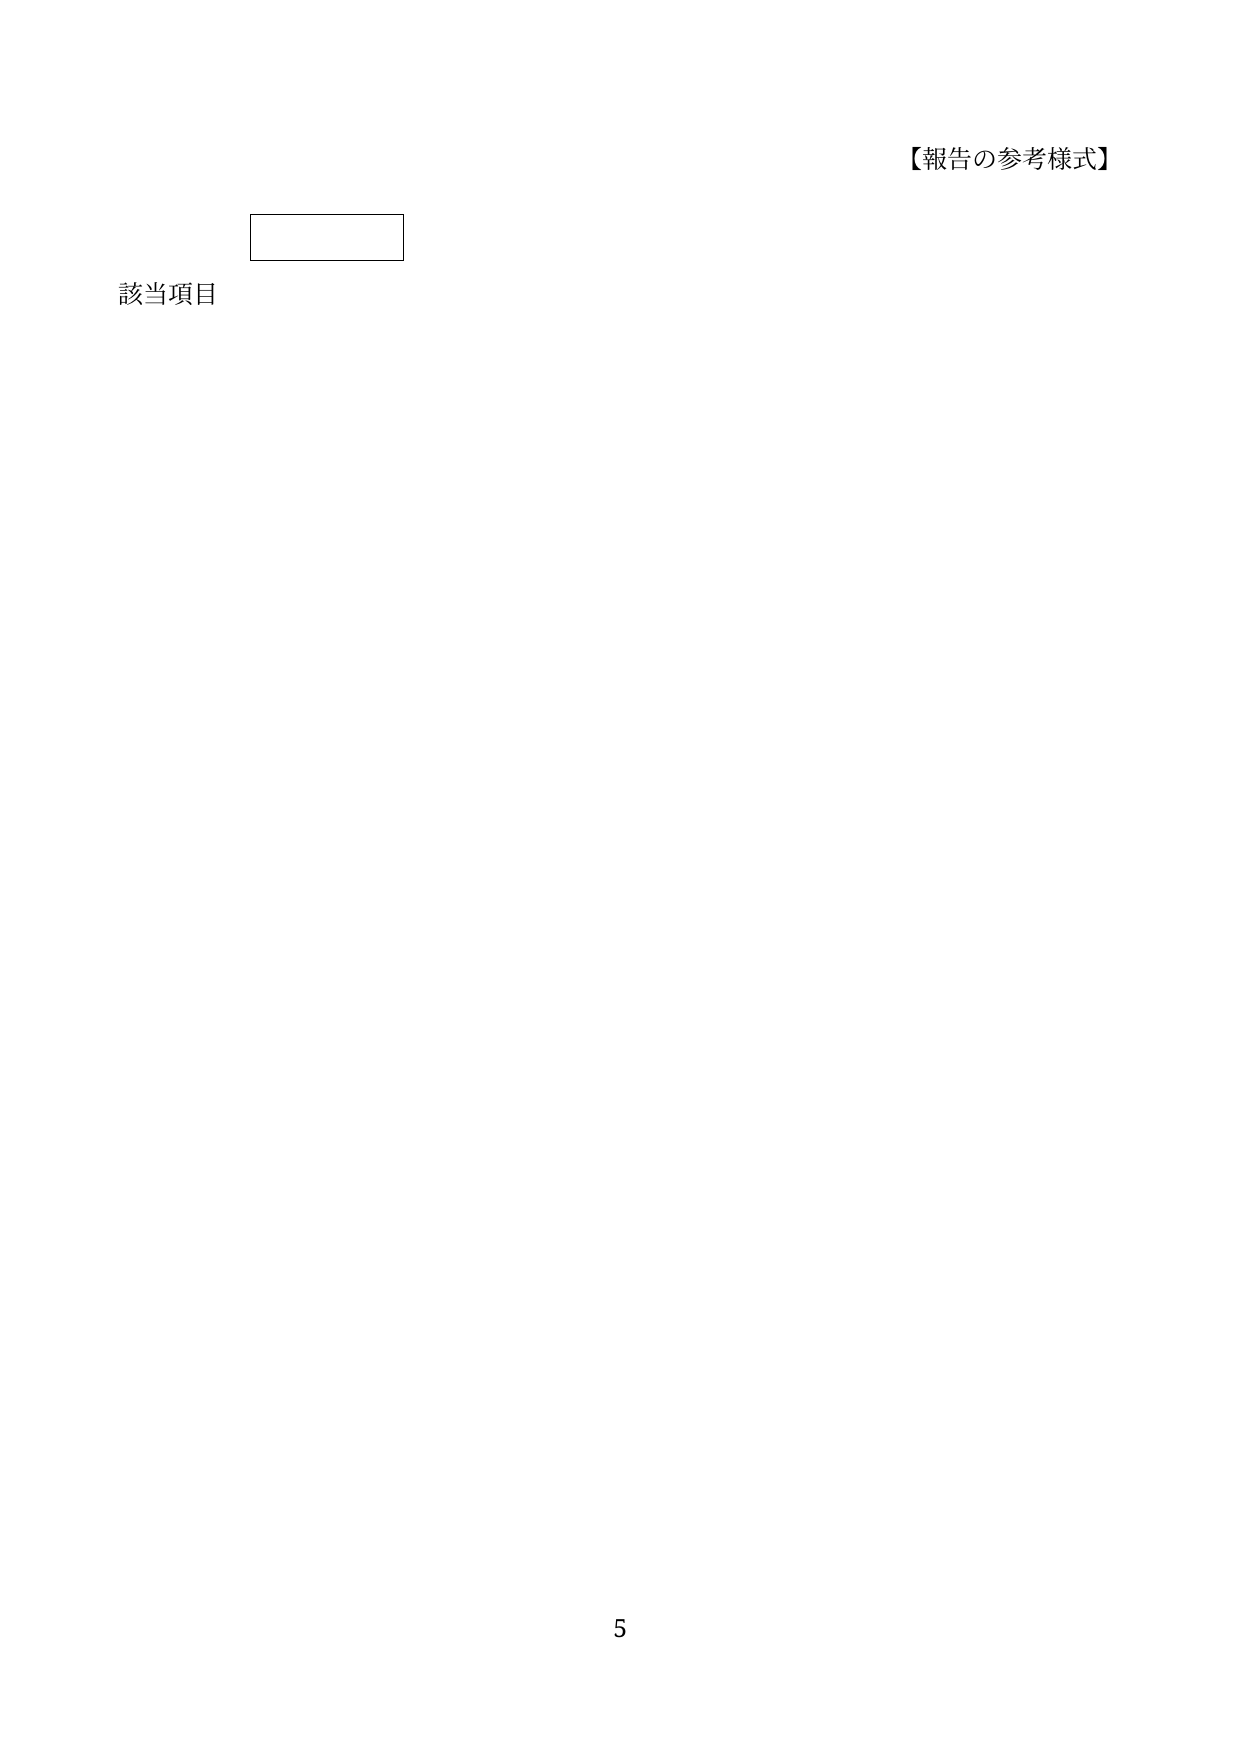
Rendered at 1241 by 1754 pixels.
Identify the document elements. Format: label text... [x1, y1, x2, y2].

text 該当項目 [118, 259, 1122, 326]
table_header [251, 215, 403, 259]
text 【報告の参考様式】 [118, 124, 1122, 192]
